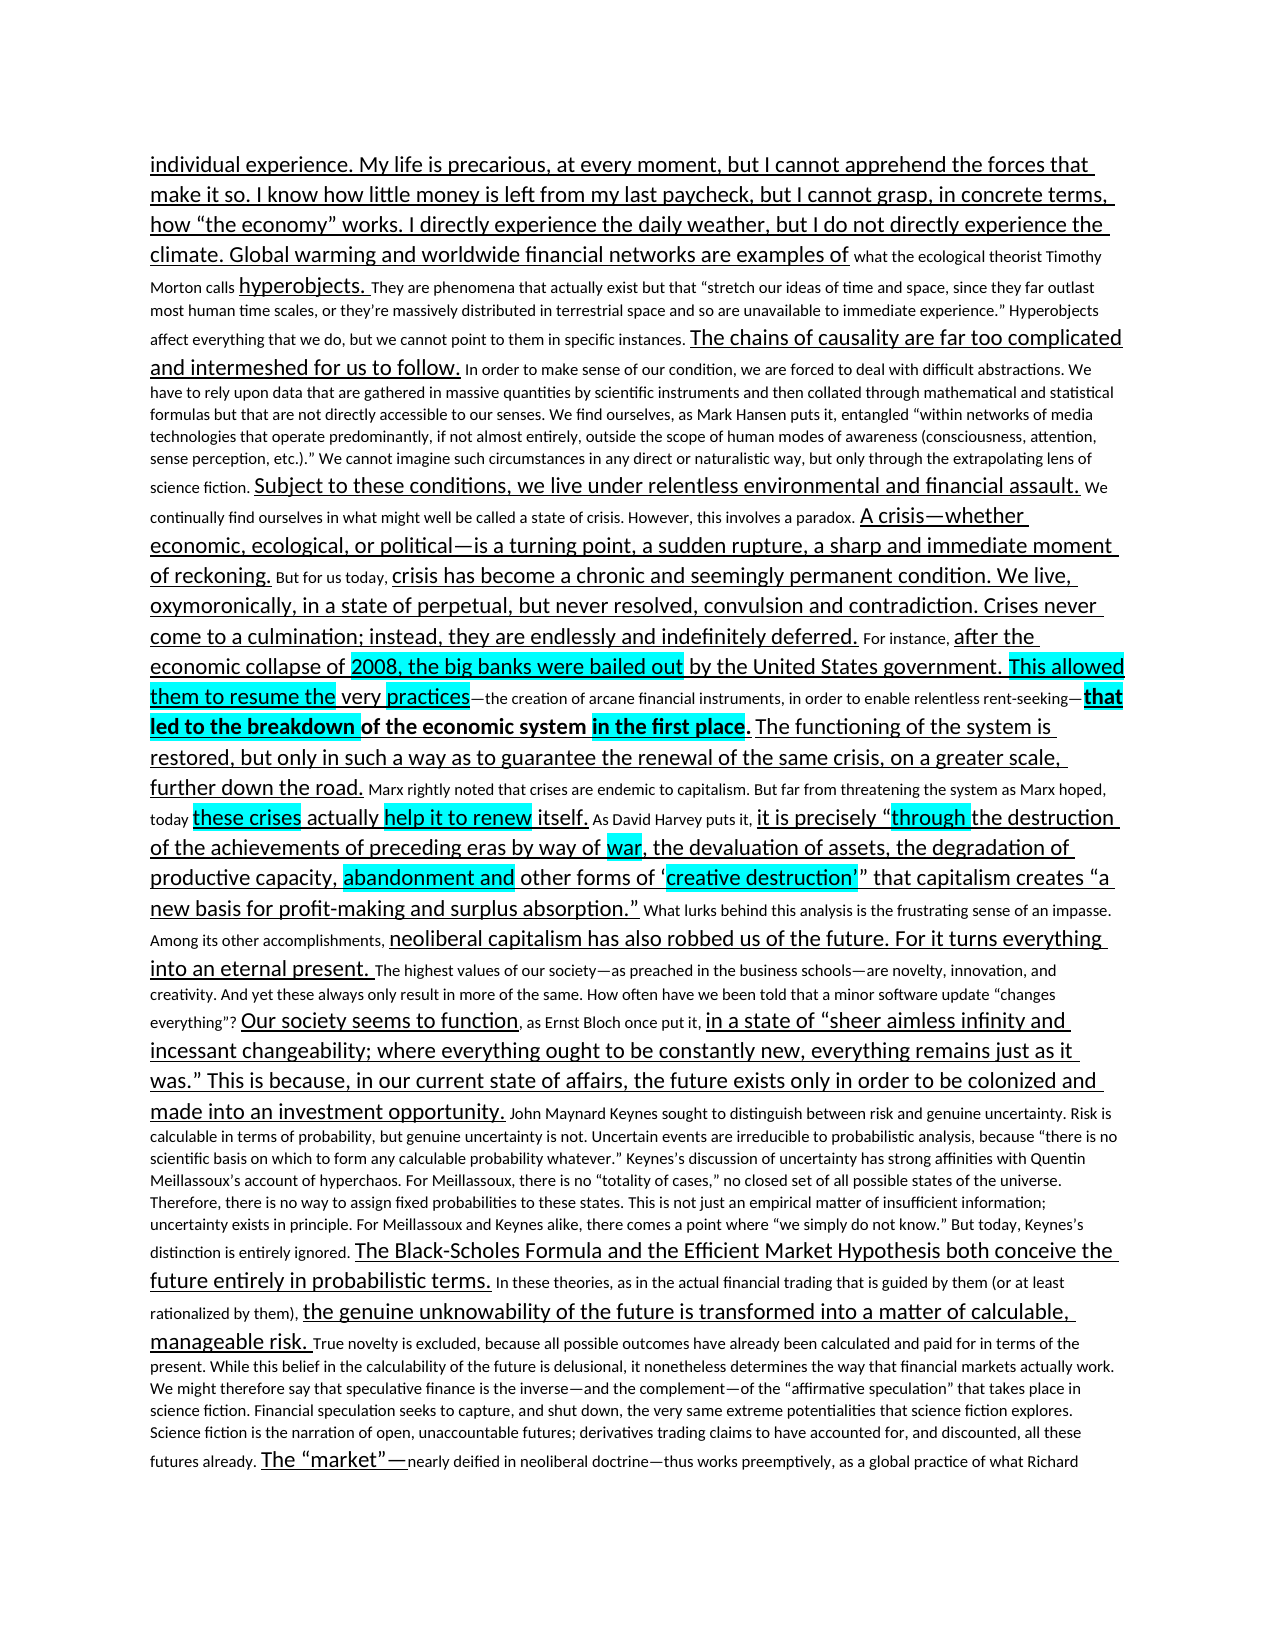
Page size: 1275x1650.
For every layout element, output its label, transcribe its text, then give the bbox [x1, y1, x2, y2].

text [150, 150, 1125, 676]
